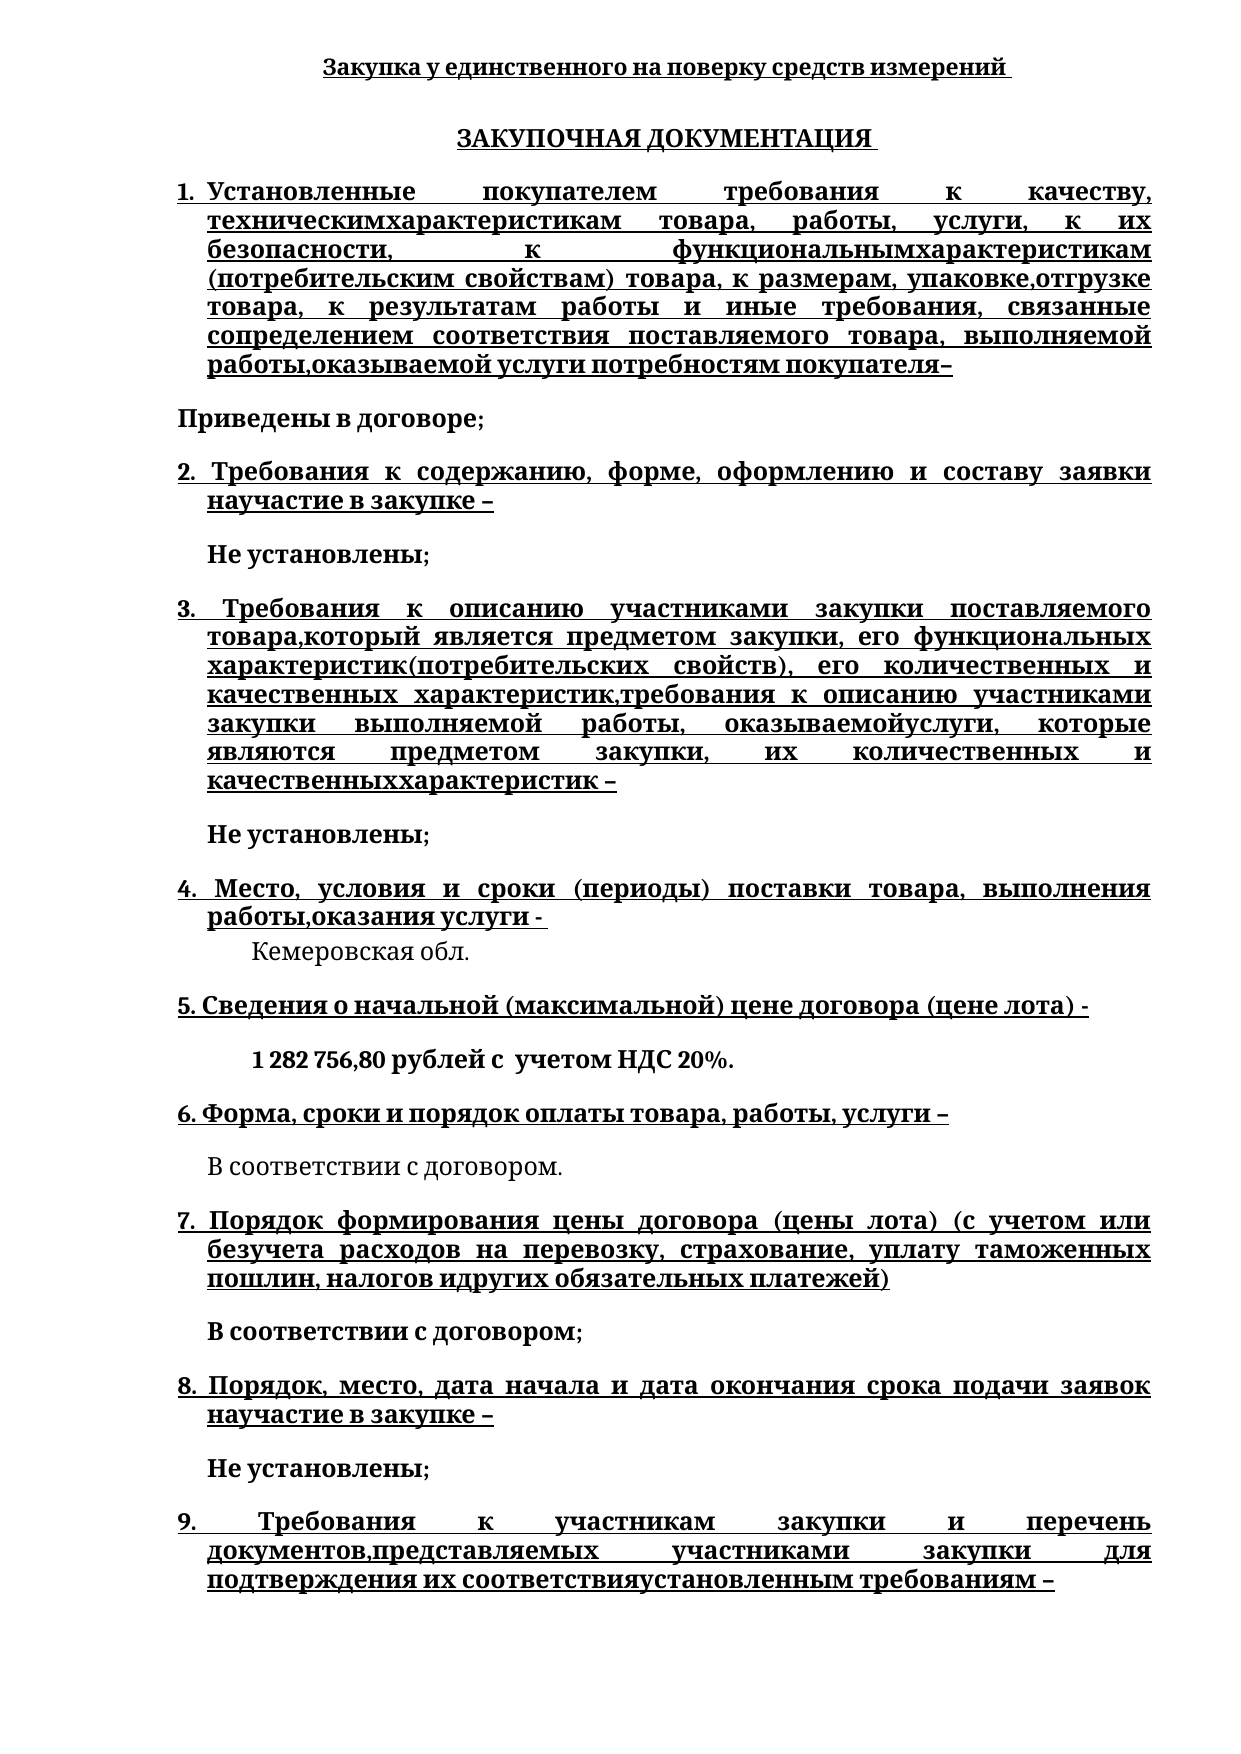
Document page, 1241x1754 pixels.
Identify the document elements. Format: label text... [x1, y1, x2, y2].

title Не установлены; [177, 541, 1152, 569]
title 2. Требования к содержанию, форме, оформлению и составу заявки научастие в закупке – [177, 484, 1152, 516]
title В соответствии с договором; [177, 1318, 1152, 1347]
title Не установлены; [177, 821, 1152, 849]
title 8. Порядок, место, дата начала и дата окончания срока подачи заявок научастие в закупке – [177, 1372, 1152, 1429]
title 3. Требования к описанию участниками закупки поставляемого товара,который является предметом закупки, его функциональных характеристик(потребительских свойств), его количественных и качественных характеристик,требования к описанию участниками закупки выполняемой работы, оказываемойуслуги, которые являются предметом закупки, их количественных и качественныххарактеристик – [177, 620, 1152, 796]
title 2. Требования к содержанию, форме, оформлению и составу заявки научастие в закупке – [177, 458, 1152, 483]
title В соответствии с договором. [177, 1153, 1152, 1182]
title 1. Установленные покупателем требования к качеству, техническимхарактеристикам товара, работы, услуги, к их безопасности, к функциональнымхарактеристикам (потребительским свойствам) товара, к размерам, упаковке,отгрузке товара, к результатам работы и иные требования, связанные сопределением соответствия поставляемого товара, выполняемой работы,оказываемой услуги потребностям покупателя– [177, 178, 1152, 203]
title 1 282 756,80 рублей с учетом НДС 20%. [252, 1046, 1152, 1074]
title 5. Сведения о начальной (максимальной) цене договора (цене лота) - [177, 992, 1152, 1021]
title 4. Место, условия и сроки (периоды) поставки товара, выполнения работы,оказания услуги - [177, 874, 1152, 932]
title 9. Требования к участникам закупки и перечень документов,представляемых участниками закупки для подтверждения их соответствияустановленным требованиям – [177, 1508, 1152, 1533]
title ЗАКУПОЧНАЯ ДОКУМЕНТАЦИЯ [177, 124, 1152, 153]
title 6. Форма, сроки и порядок оплаты товара, работы, услуги – [177, 1099, 1152, 1128]
title Приведены в договоре; [177, 404, 1152, 433]
text Кемеровская обл. [177, 938, 1152, 967]
title Не установлены; [177, 1454, 1152, 1483]
title 1. Установленные покупателем требования к качеству, техническимхарактеристикам товара, работы, услуги, к их безопасности, к функциональнымхарактеристикам (потребительским свойствам) товара, к размерам, упаковке,отгрузке товара, к результатам работы и иные требования, связанные сопределением соответствия поставляемого товара, выполняемой работы,оказываемой услуги потребностям покупателя– [177, 204, 1152, 379]
title 3. Требования к описанию участниками закупки поставляемого товара,который является предметом закупки, его функциональных характеристик(потребительских свойств), его количественных и качественных характеристик,требования к описанию участниками закупки выполняемой работы, оказываемойуслуги, которые являются предметом закупки, их количественных и качественныххарактеристик – [177, 594, 1152, 619]
title 9. Требования к участникам закупки и перечень документов,представляемых участниками закупки для подтверждения их соответствияустановленным требованиям – [177, 1534, 1152, 1594]
title 7. Порядок формирования цены договора (цены лота) (с учетом или безучета расходов на перевозку, страхование, уплату таможенных пошлин, налогов идругих обязательных платежей) [177, 1207, 1152, 1293]
